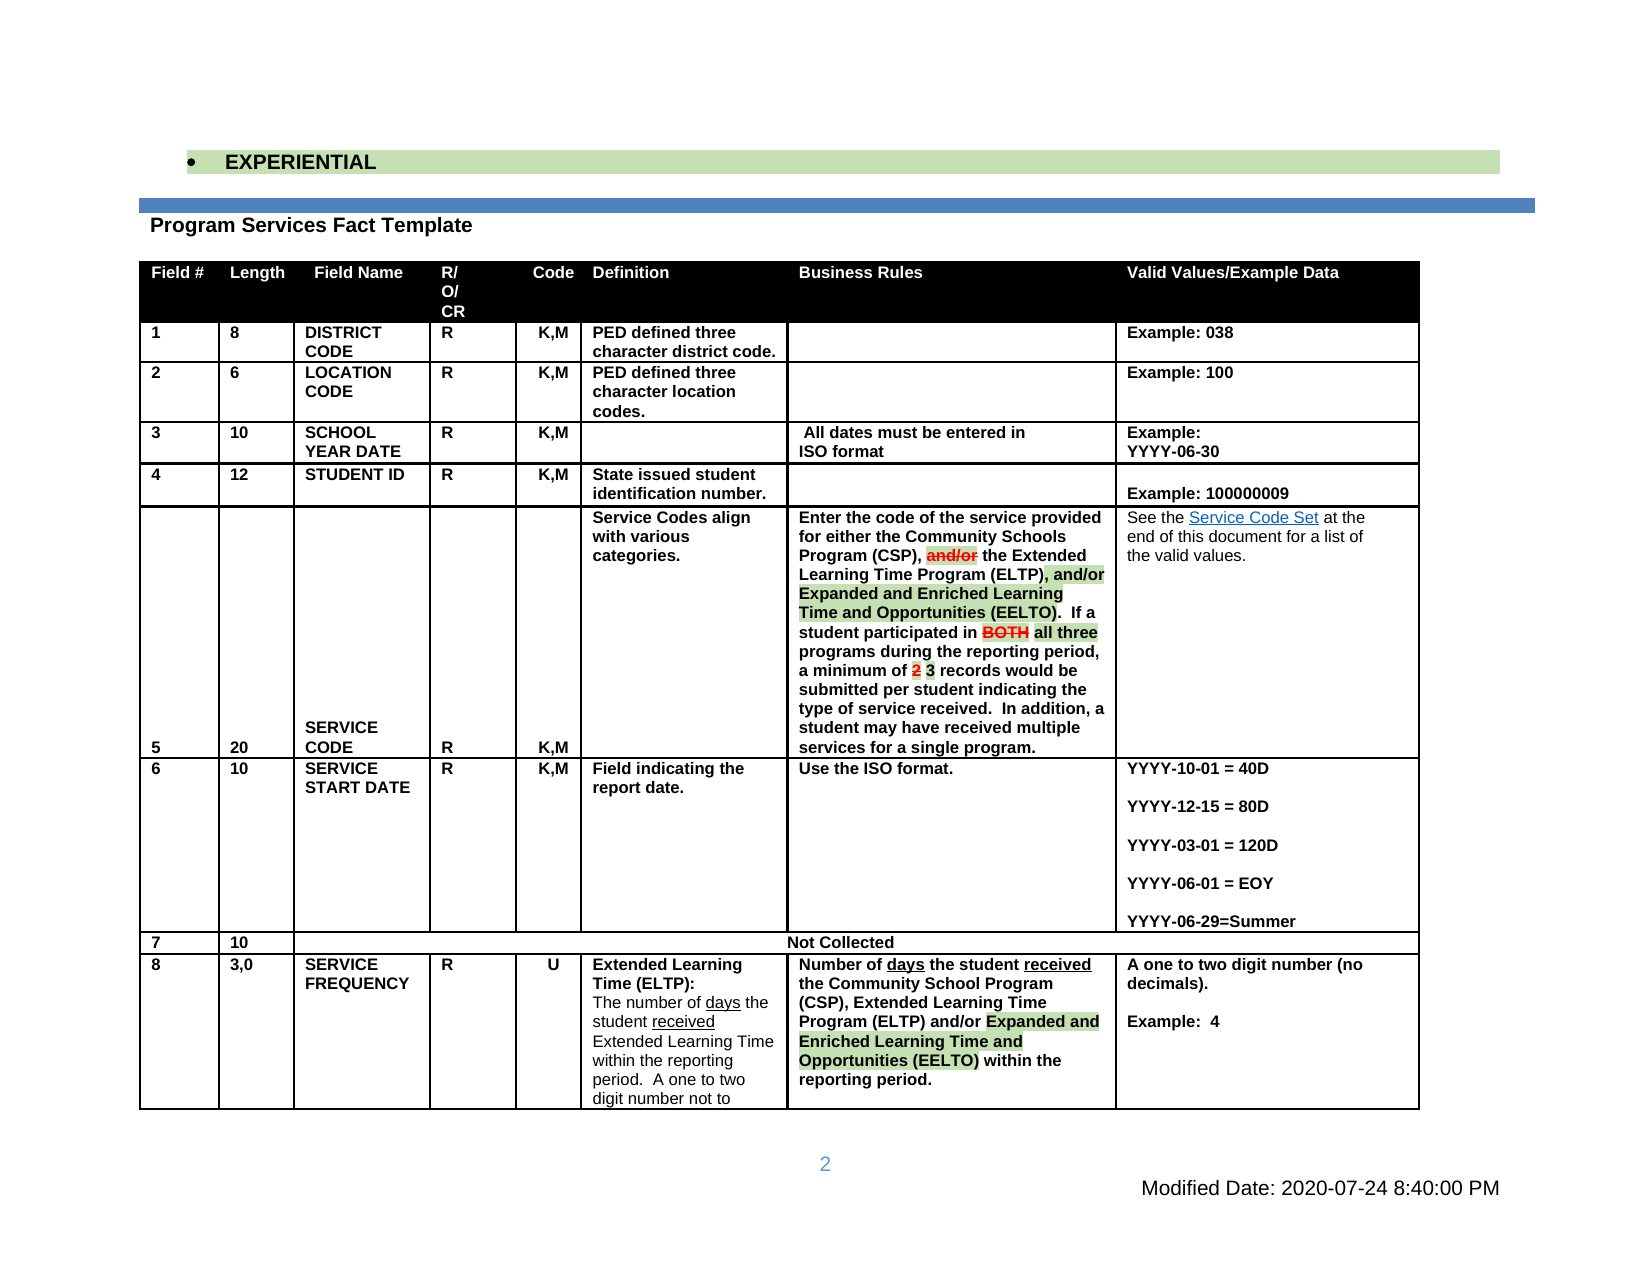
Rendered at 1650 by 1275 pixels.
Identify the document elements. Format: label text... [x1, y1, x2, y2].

table_cell SCHOOL YEAR DATE [295, 423, 429, 462]
table_cell SERVICE START DATE [295, 759, 429, 931]
table_cell U [517, 955, 580, 1108]
table_header Code [517, 263, 580, 321]
table_cell 10 [220, 759, 293, 931]
table_cell K,M [517, 465, 580, 505]
table_cell [789, 323, 1115, 361]
table_header Field Name [304, 263, 429, 321]
table_cell 7 [141, 933, 218, 953]
table_cell 1 [141, 323, 218, 361]
table_header Field # [141, 263, 218, 321]
table_cell SERVICE FREQUENCY [295, 955, 429, 1108]
table_cell R [431, 955, 515, 1108]
table_cell [789, 363, 1115, 421]
table_cell 8 [220, 323, 293, 361]
table_cell R [431, 465, 515, 505]
table_cell YYYY-10-01 = 40D YYYY-12-15 = 80D YYYY-03-01 = 120D YYYY-06-01 = EOY YYYY-06-29=Summer [1117, 759, 1418, 931]
table_cell All dates must be entered in ISO format [789, 423, 1115, 462]
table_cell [1117, 955, 1418, 1108]
table_cell R [431, 423, 515, 462]
table_cell [789, 465, 1115, 505]
table_cell 6 [141, 759, 218, 931]
table_header [139, 198, 1535, 213]
table_cell 2 [141, 363, 218, 421]
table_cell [582, 955, 786, 1108]
table_cell [582, 423, 786, 462]
table_header Valid Values/Example Data [1117, 263, 1418, 321]
table_cell 6 [220, 363, 293, 421]
table_cell DISTRICT CODE [295, 323, 429, 361]
table_cell State issued student identification number. [582, 465, 786, 505]
table_cell Example: 038 [1117, 323, 1418, 361]
text EXPERIENTIAL [187, 150, 1500, 174]
table_cell 5 [141, 508, 218, 757]
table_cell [789, 955, 1115, 1108]
table_cell See the Service Code Set at the end of this document for a list of the valid values. [1117, 508, 1418, 757]
text Program Services Fact Template [150, 213, 1468, 237]
table_cell 3 [141, 423, 218, 462]
table_header Business Rules [789, 263, 1115, 321]
table_cell R [431, 759, 515, 931]
table_cell PED defined three character location codes. [582, 363, 786, 421]
table_cell Not Collected [295, 933, 1418, 953]
table_cell STUDENT ID [295, 465, 429, 505]
table_cell 12 [220, 465, 293, 505]
table_header Length [220, 263, 302, 321]
table_cell Example: 100000009 [1117, 465, 1418, 505]
table_cell K,M [517, 508, 580, 757]
table_cell R [431, 363, 515, 421]
table_cell Example: YYYY-06-30 [1117, 423, 1418, 462]
table_cell Use the ISO format. [789, 759, 1115, 931]
table_cell Field indicating the report date. [582, 759, 786, 931]
table_cell R [431, 323, 515, 361]
table_cell K,M [517, 323, 580, 361]
table_cell 10 [220, 423, 293, 462]
table_cell Example: 100 [1117, 363, 1418, 421]
table_cell R [431, 508, 515, 757]
table_cell 4 [141, 465, 218, 505]
table_cell K,M [517, 363, 580, 421]
table_cell K,M [517, 759, 580, 931]
table_cell 20 [220, 508, 293, 757]
table_cell 8 [141, 955, 218, 1108]
table_cell PED defined three character district code. [582, 323, 786, 361]
table_cell LOCATION CODE [295, 363, 429, 421]
table_cell 3,0 [220, 955, 293, 1108]
table_cell SERVICE CODE [295, 508, 429, 757]
table_cell 10 [220, 933, 293, 953]
table_header R/O/CR [431, 263, 515, 321]
table_cell Enter the code of the service provided for either the Community Schools Program (CSP), and/or the Extended Learning Time Program (ELTP), and/or Expanded and Enriched Learning Time and Opportunities (EELTO). If a student participated in BOTH all three programs during the reporting period, a minimum of 2 3 records would be submitted per student indicating the type of service received. In addition, a student may have received multiple services for a single program. [789, 508, 1115, 757]
table_header Definition [582, 263, 786, 321]
table_cell Service Codes align with various categories. [582, 508, 786, 757]
table_cell K,M [517, 423, 580, 462]
